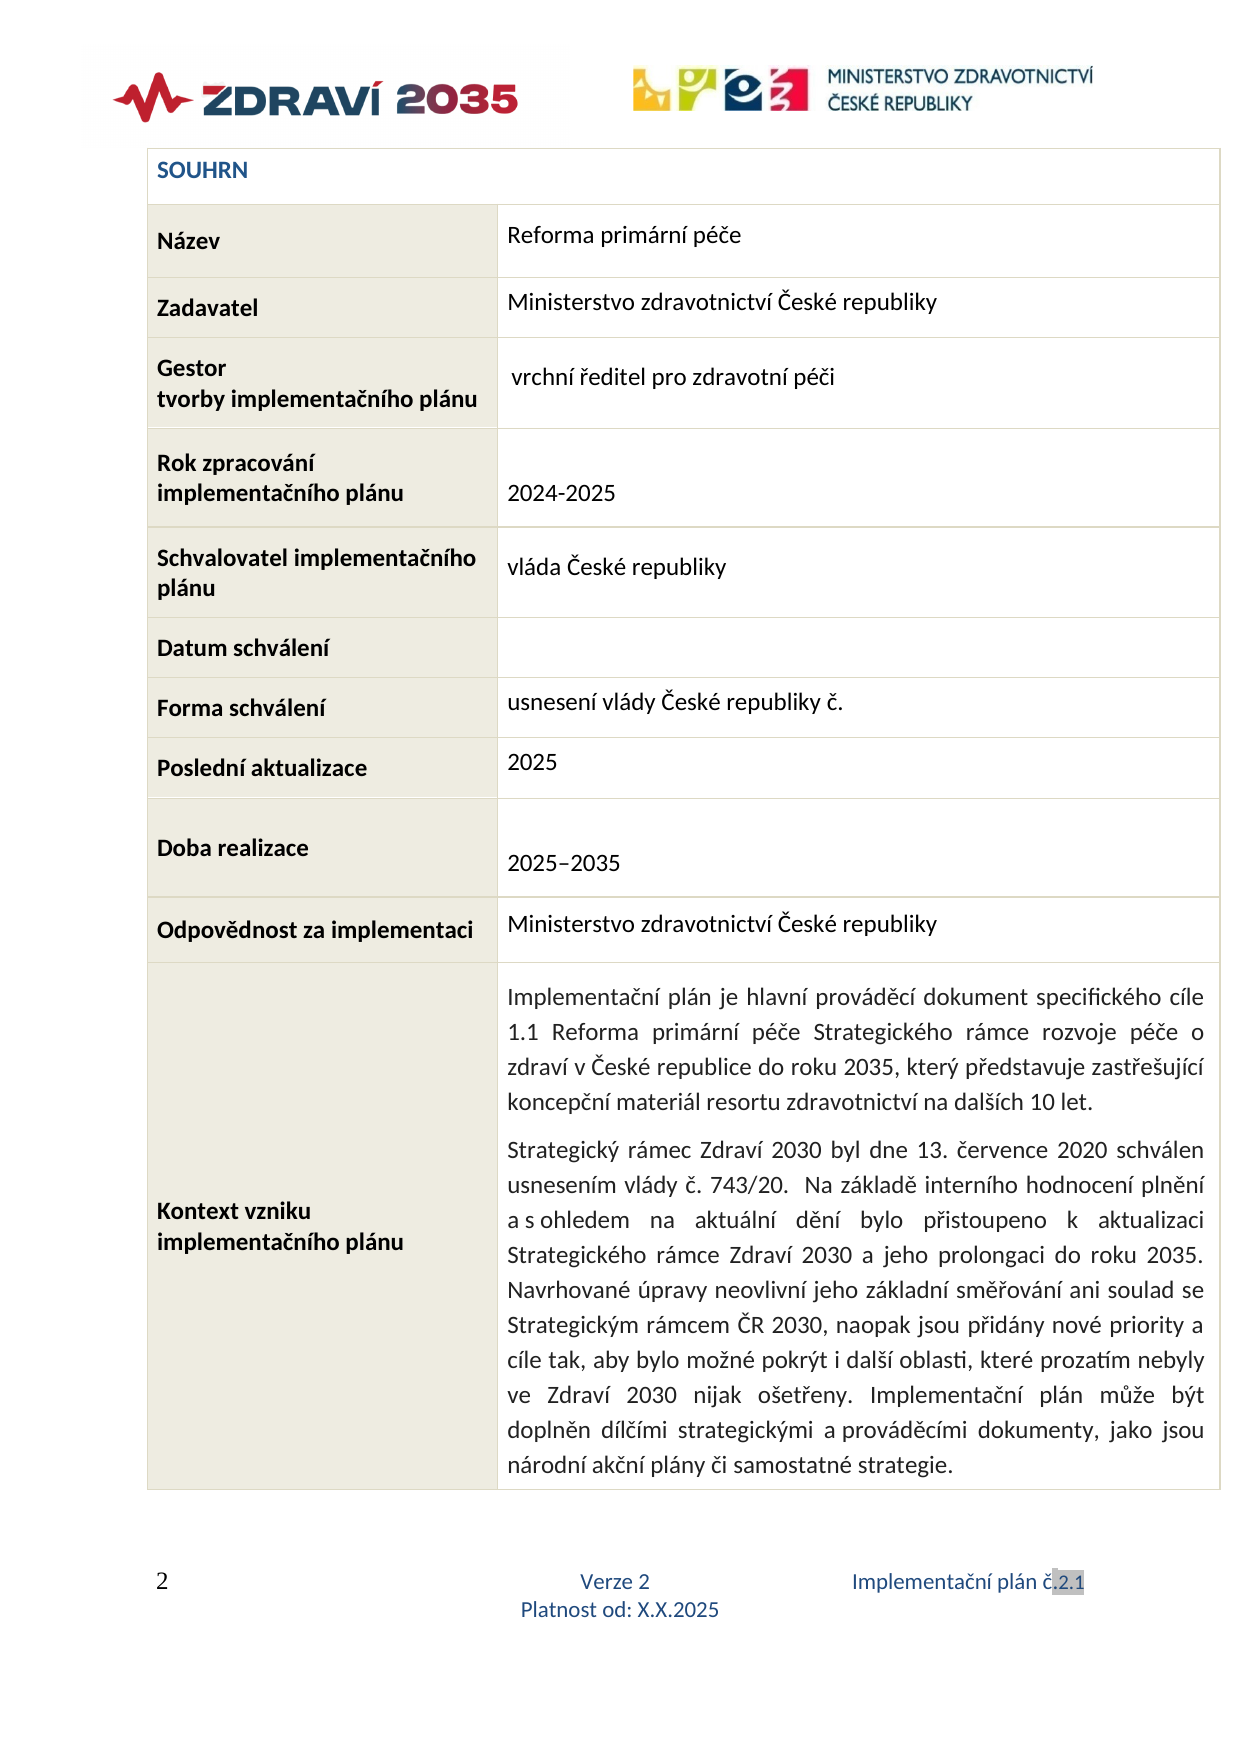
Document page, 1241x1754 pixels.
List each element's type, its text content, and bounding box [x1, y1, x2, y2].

table_cell 2024-2025 [498, 429, 1219, 526]
table_cell vláda České republiky [498, 528, 1219, 617]
table_cell Reforma primární péče [498, 205, 1219, 277]
table_header SOUHRN [148, 149, 1219, 203]
table_cell Kontext vzniku implementačního plánu [148, 963, 497, 1489]
table_cell 2025–2035 [498, 799, 1219, 896]
table_cell Gestor tvorby implementačního plánu [148, 338, 497, 427]
table_cell Odpovědnost za implementaci [148, 898, 497, 962]
table_cell Rok zpracování implementačního plánu [148, 429, 497, 526]
table_cell usnesení vlády České republiky č. [498, 678, 1219, 737]
picture [81, 44, 571, 148]
table_cell Název [148, 205, 497, 277]
table_cell Datum schválení [148, 618, 497, 677]
table_cell Doba realizace [148, 799, 497, 896]
table_cell Poslední aktualizace [148, 738, 497, 797]
picture [633, 65, 1093, 111]
table_cell [498, 618, 1219, 677]
table_cell Ministerstvo zdravotnictví České republiky [498, 898, 1219, 962]
table_cell Ministerstvo zdravotnictví České republiky [498, 278, 1219, 337]
table_cell Zadavatel [148, 278, 497, 337]
table_cell Forma schválení [148, 678, 497, 737]
table_cell vrchní ředitel pro zdravotní péči [498, 338, 1219, 427]
table_cell 2025 [498, 738, 1219, 797]
table_cell Schvalovatel implementačního plánu [148, 528, 497, 617]
table_cell Implementační plán je hlavní prováděcí dokument specifického cíle 1.1 Reforma primární péče Strategického rámce rozvoje péče o zdraví v České republice do roku 2035, který představuje zastřešující koncepční materiál resortu zdravotnictví na dalších 10 let. Strategický rámec Zdraví 2030 byl dne 13. července 2020 schválen usnesením vlády č. 743/20. Na základě interního hodnocení plnění a s ohledem na aktuální dění bylo přistoupeno k aktualizaci Strategického rámce Zdraví 2030 a jeho prolongaci do roku 2035. Navrhované úpravy neovlivní jeho základní směřování ani soulad se Strategickým rámcem ČR 2030, naopak jsou přidány nové priority a cíle tak, aby bylo možné pokrýt i další oblasti, které prozatím nebyly ve Zdraví 2030 nijak ošetřeny. Implementační plán může být doplněn dílčími strategickými a prováděcími dokumenty, jako jsou národní akční plány či samostatné strategie. [498, 963, 1219, 1489]
